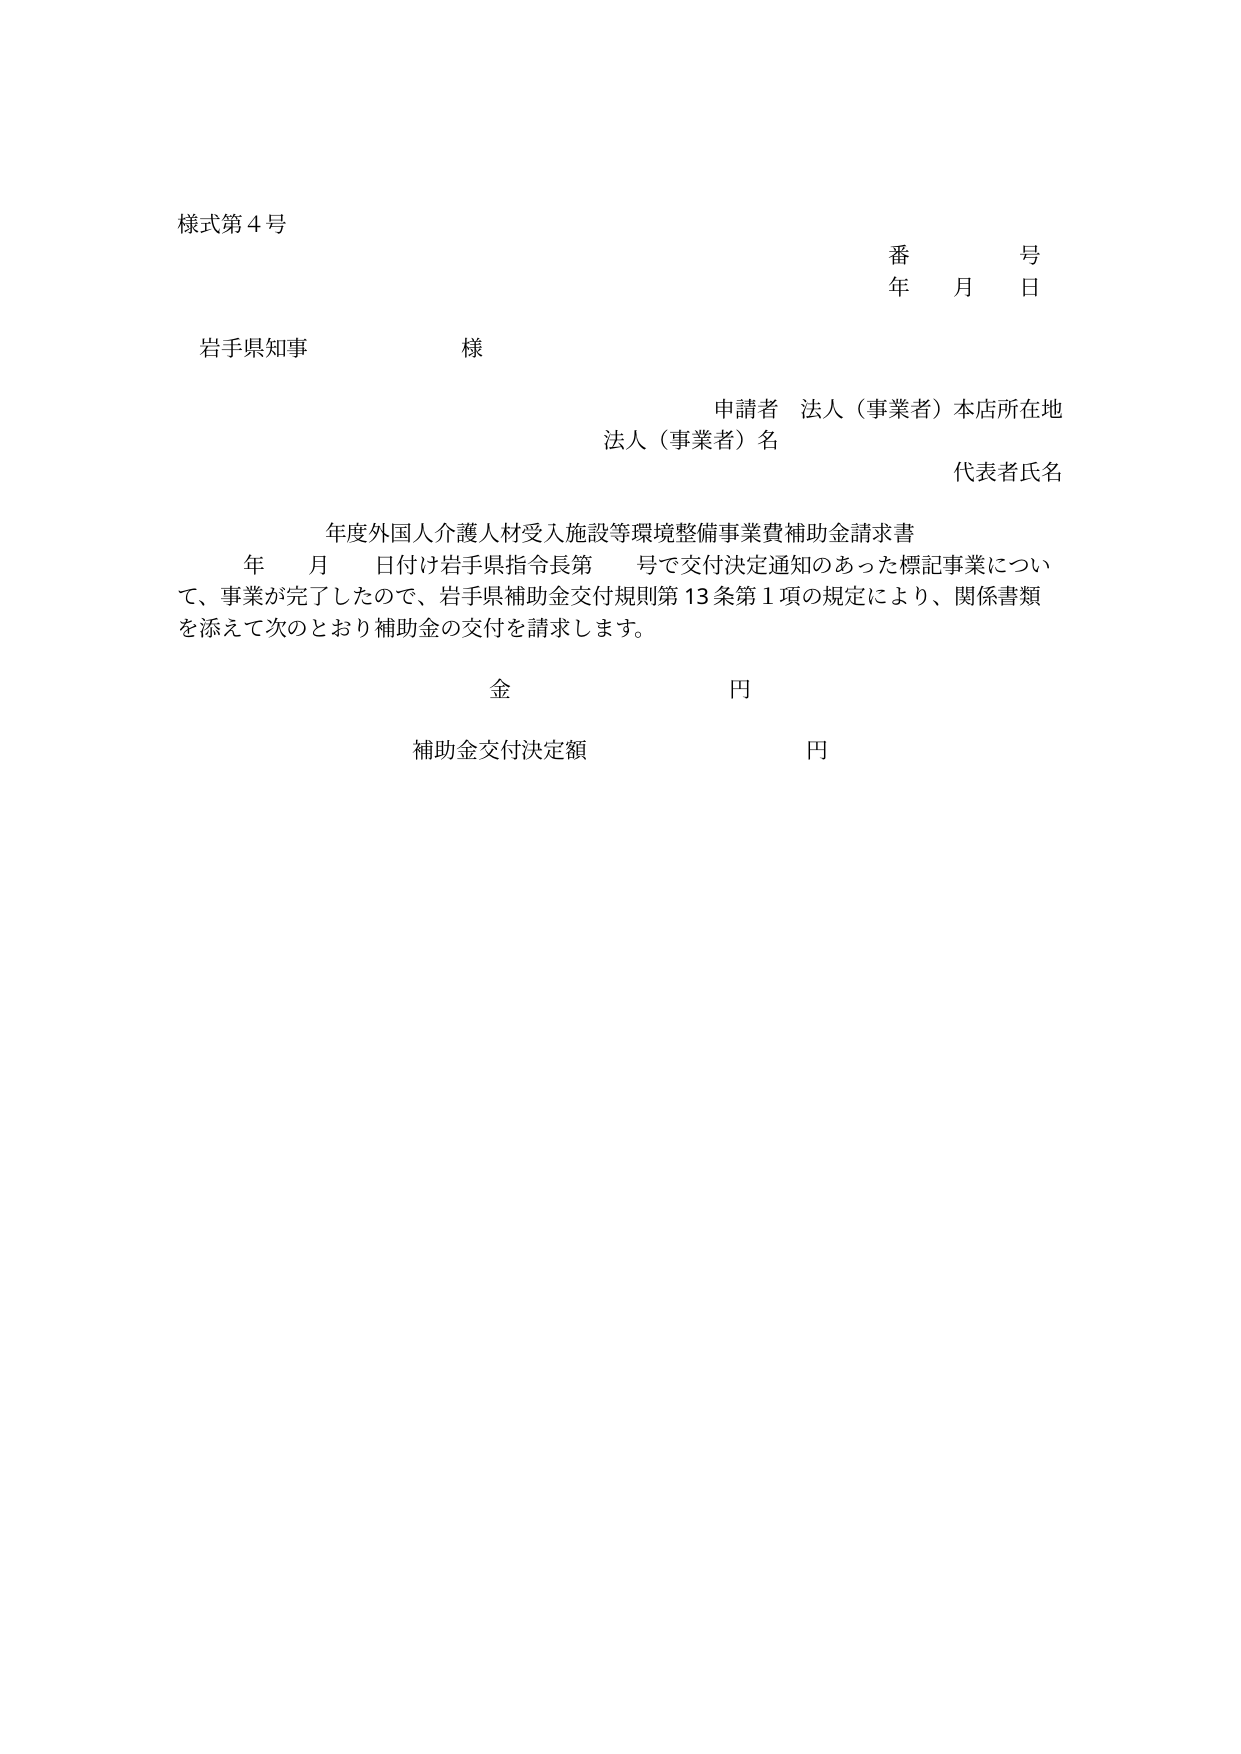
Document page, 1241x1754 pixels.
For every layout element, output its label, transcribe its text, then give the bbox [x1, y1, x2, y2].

text 申請者 法人（事業者）本店所在地 [177, 392, 1063, 424]
text 金 円 [177, 672, 1063, 703]
text 年 月 日 [177, 270, 1041, 301]
text 法人（事業者）名 [527, 424, 844, 455]
text 代表者氏名 [177, 455, 1063, 487]
text 年 月 日付け岩手県指令長第 号で交付決定通知のあった標記事業について、事業が完了したので、岩手県補助金交付規則第13条第１項の規定により、関係書類を添えて次のとおり補助金の交付を請求します。 [177, 548, 1063, 642]
text 年度外国人介護人材受入施設等環境整備事業費補助金請求書 [177, 516, 1063, 548]
text 補助金交付決定額 円 [177, 733, 1063, 765]
text 番 号 [177, 238, 1041, 270]
text 岩手県知事 様 [177, 331, 1063, 362]
text 様式第４号 [177, 207, 1063, 238]
